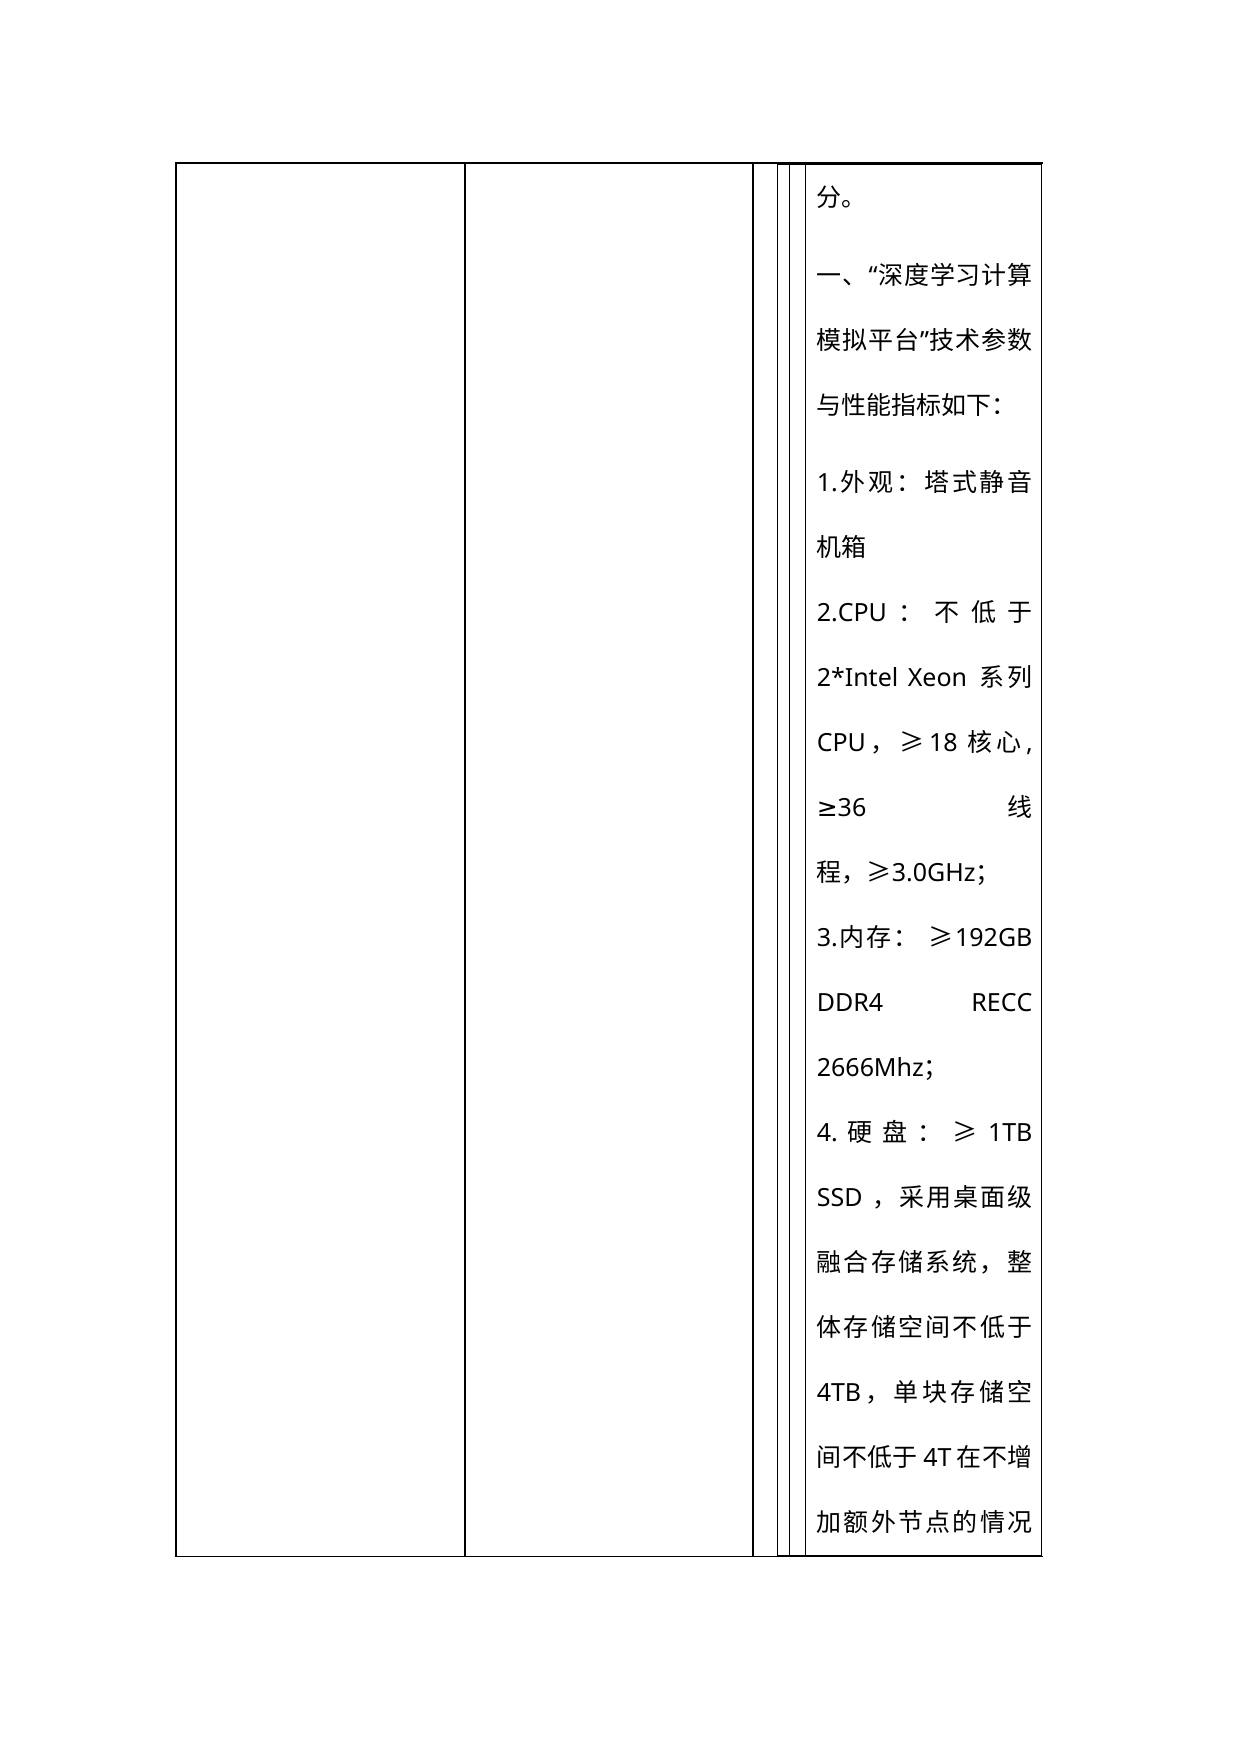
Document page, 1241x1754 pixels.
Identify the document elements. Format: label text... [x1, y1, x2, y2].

table_cell 1 [466, 164, 752, 1556]
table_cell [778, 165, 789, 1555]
table_cell [177, 164, 464, 1556]
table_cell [754, 164, 777, 1556]
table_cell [806, 165, 1041, 1555]
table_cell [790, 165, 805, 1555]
